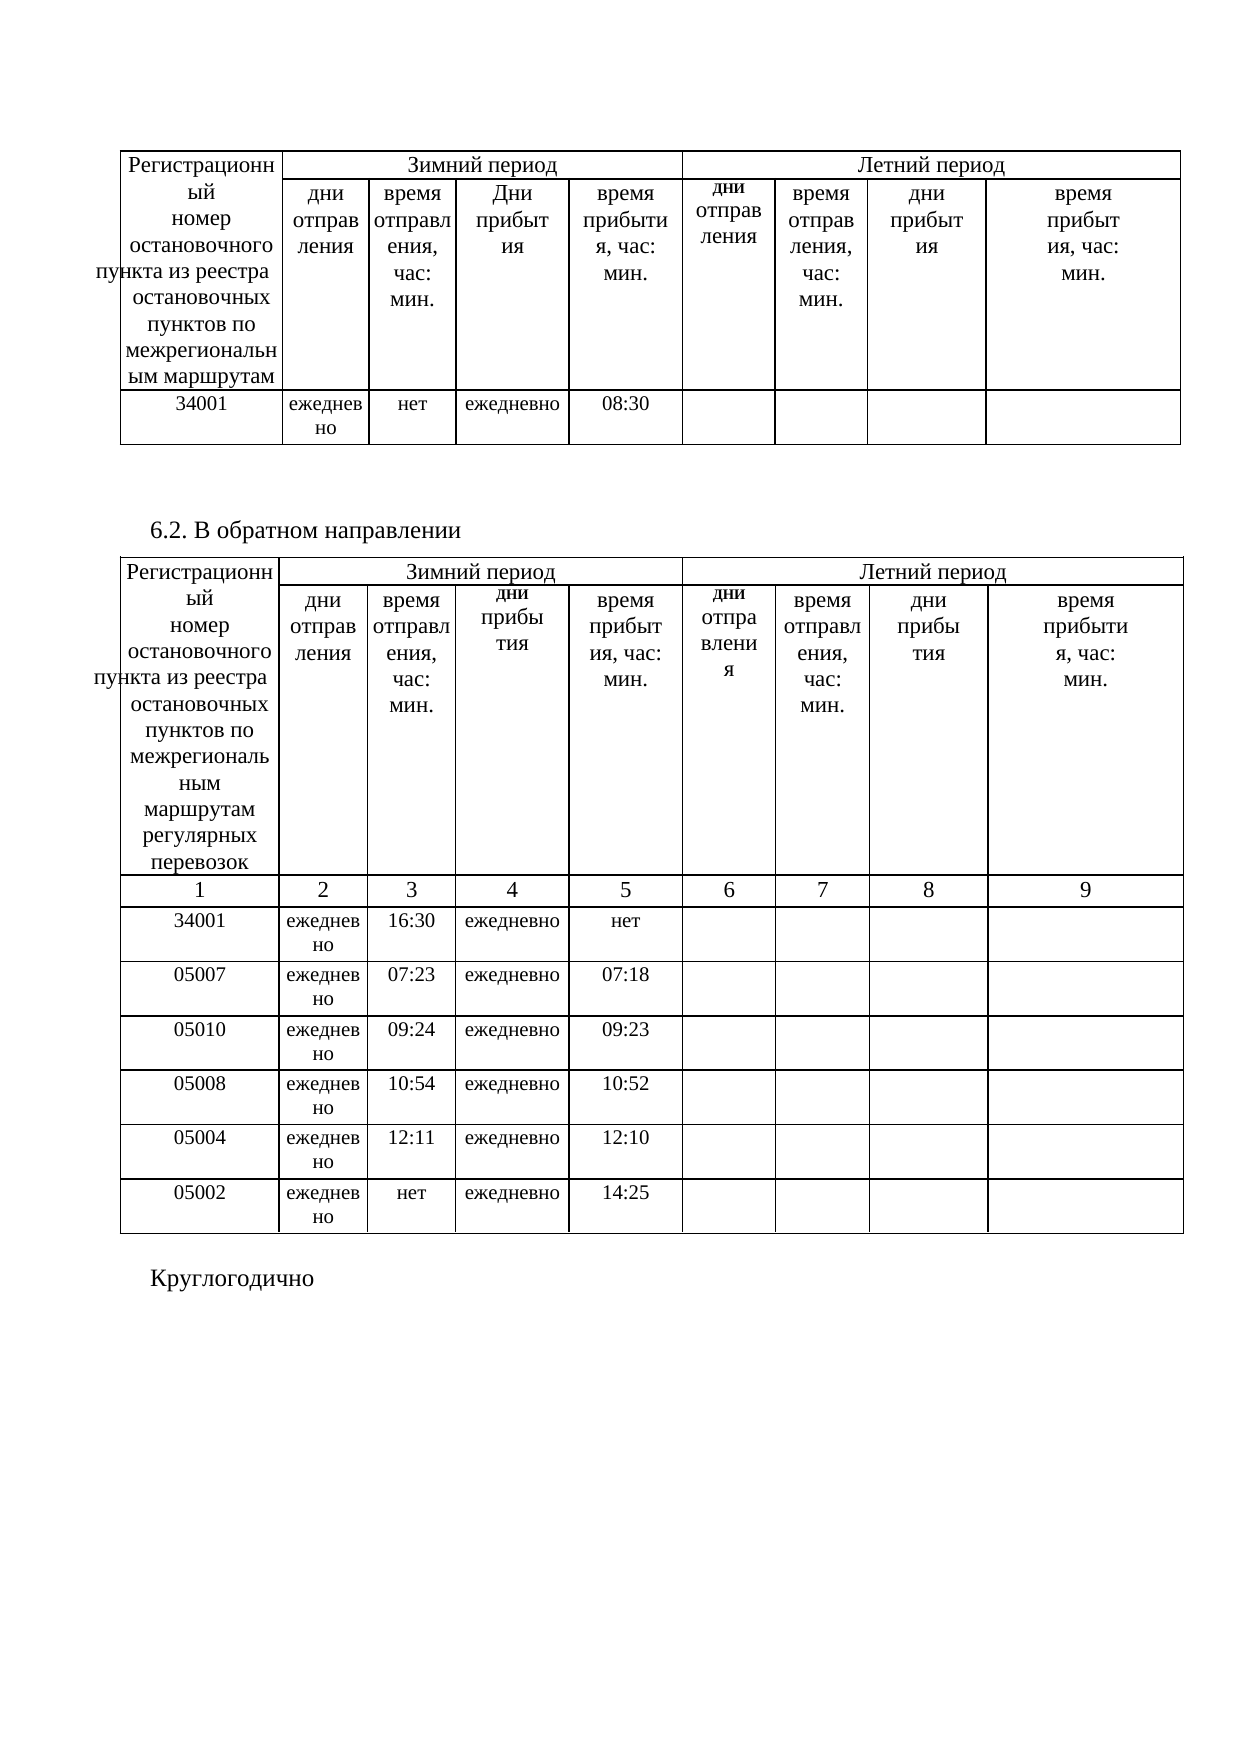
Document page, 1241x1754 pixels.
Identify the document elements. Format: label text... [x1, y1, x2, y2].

table_cell [870, 962, 987, 1015]
table_cell 7 [776, 876, 869, 906]
table_cell [989, 908, 1183, 961]
table_cell 05010 [121, 1017, 278, 1069]
table_cell 5 [570, 876, 682, 906]
table_cell 8 [870, 876, 987, 906]
table_cell ДНИ прибы тия [456, 586, 568, 874]
table_cell время отправл ения, час: мин. [368, 586, 455, 874]
table_cell 3 [368, 876, 455, 906]
table_cell [683, 1071, 775, 1124]
table_cell 14:25 [570, 1180, 682, 1232]
table_cell время прибыти я, час: мин. [570, 180, 682, 389]
table_cell [989, 1180, 1183, 1232]
table_cell время отправл ения, час: мин. [776, 586, 869, 874]
table_cell 09:23 [570, 1017, 682, 1069]
table_cell 07:18 [570, 962, 682, 1015]
table_cell ежедневно [280, 1125, 367, 1178]
table_cell [870, 1180, 987, 1232]
table_cell ежедневно [456, 1017, 568, 1069]
table_cell дни отправ ления [283, 180, 368, 389]
table_cell [776, 1180, 869, 1232]
table_cell [776, 962, 869, 1015]
table_cell [776, 1017, 869, 1069]
table_header Летний период [683, 152, 1180, 178]
table_cell Дни прибыт ия [457, 180, 568, 389]
table_cell 09:24 [368, 1017, 455, 1069]
table_cell [683, 1180, 775, 1232]
table_cell [870, 908, 987, 961]
table_cell 34001 [121, 391, 282, 444]
table_cell время прибыти я, час: мин. [989, 586, 1183, 874]
table_cell время прибыт ия, час: мин. [570, 586, 682, 874]
table_cell [776, 908, 869, 961]
table_cell [870, 1071, 987, 1124]
table_cell дни отправ ления [280, 586, 367, 874]
table_cell [683, 908, 775, 961]
table_cell нет [570, 908, 682, 961]
table_cell ежедневно [280, 962, 367, 1015]
table_cell нет [370, 391, 455, 444]
table_cell [776, 1071, 869, 1124]
table_cell 07:23 [368, 962, 455, 1015]
table_cell [989, 1125, 1183, 1178]
table_cell ДНИ отпра влени я [683, 586, 775, 874]
table_cell ежедневно [457, 391, 568, 444]
table_cell 12:11 [368, 1125, 455, 1178]
table_cell [989, 1017, 1183, 1069]
table_header Регистрационный номер остановочного пункта из реестра остановочных пунктов по межрегиональным маршрутам регулярных перевозок [121, 152, 282, 389]
table_header Зимний период [283, 152, 682, 178]
table_header Регистрационный номер остановочного пункта из реестра остановочных пунктов по межрегиональным маршрутам регулярных перевозок [121, 558, 278, 874]
table_cell время отправ ления, час: мин. [776, 180, 867, 389]
table_cell 10:54 [368, 1071, 455, 1124]
table_cell время отправл ения, час: мин. [370, 180, 455, 389]
table_cell ежедневно [456, 1125, 568, 1178]
table_cell ДНИ отправ ления [683, 180, 774, 389]
table_cell ежедневно [456, 962, 568, 1015]
table_cell 34001 [121, 908, 278, 961]
table_cell [989, 962, 1183, 1015]
table_cell дни прибыт ия [868, 180, 985, 389]
table_cell [683, 1017, 775, 1069]
table_cell 16:30 [368, 908, 455, 961]
text 6.2. В обратном направлении [150, 515, 1090, 544]
table_cell 4 [456, 876, 568, 906]
table_cell [776, 1125, 869, 1178]
table_cell 05004 [121, 1125, 278, 1178]
table_cell 05008 [121, 1071, 278, 1124]
table_cell [870, 1125, 987, 1178]
table_cell 05002 [121, 1180, 278, 1232]
table_cell [987, 391, 1180, 444]
table_cell 6 [683, 876, 775, 906]
table_cell 2 [280, 876, 367, 906]
table_cell время прибыт ия, час: мин. [987, 180, 1180, 389]
table_cell [776, 391, 867, 444]
table_cell [683, 391, 774, 444]
table_cell дни прибы тия [870, 586, 987, 874]
table_cell [989, 1071, 1183, 1124]
table_cell 05007 [121, 962, 278, 1015]
table_header Летний период [683, 558, 1183, 584]
table_cell ежедневно [456, 1180, 568, 1232]
table_cell ежедневно [280, 1071, 367, 1124]
table_cell ежедневно [280, 908, 367, 961]
table_cell [868, 391, 985, 444]
text Круглогодично [150, 1263, 1090, 1291]
table_cell ежедневно [283, 391, 368, 444]
table_cell 9 [989, 876, 1183, 906]
table_header Зимний период [280, 558, 682, 584]
table_cell ежедневно [280, 1017, 367, 1069]
table_cell ежедневно [456, 1071, 568, 1124]
table_cell [683, 962, 775, 1015]
table_cell [683, 1125, 775, 1178]
table_cell [870, 1017, 987, 1069]
table_cell 08:30 [570, 391, 682, 444]
table_cell 12:10 [570, 1125, 682, 1178]
table_cell нет [368, 1180, 455, 1232]
table_cell ежедневно [280, 1180, 367, 1232]
table_cell 1 [121, 876, 278, 906]
table_cell 10:52 [570, 1071, 682, 1124]
table_cell ежедневно [456, 908, 568, 961]
